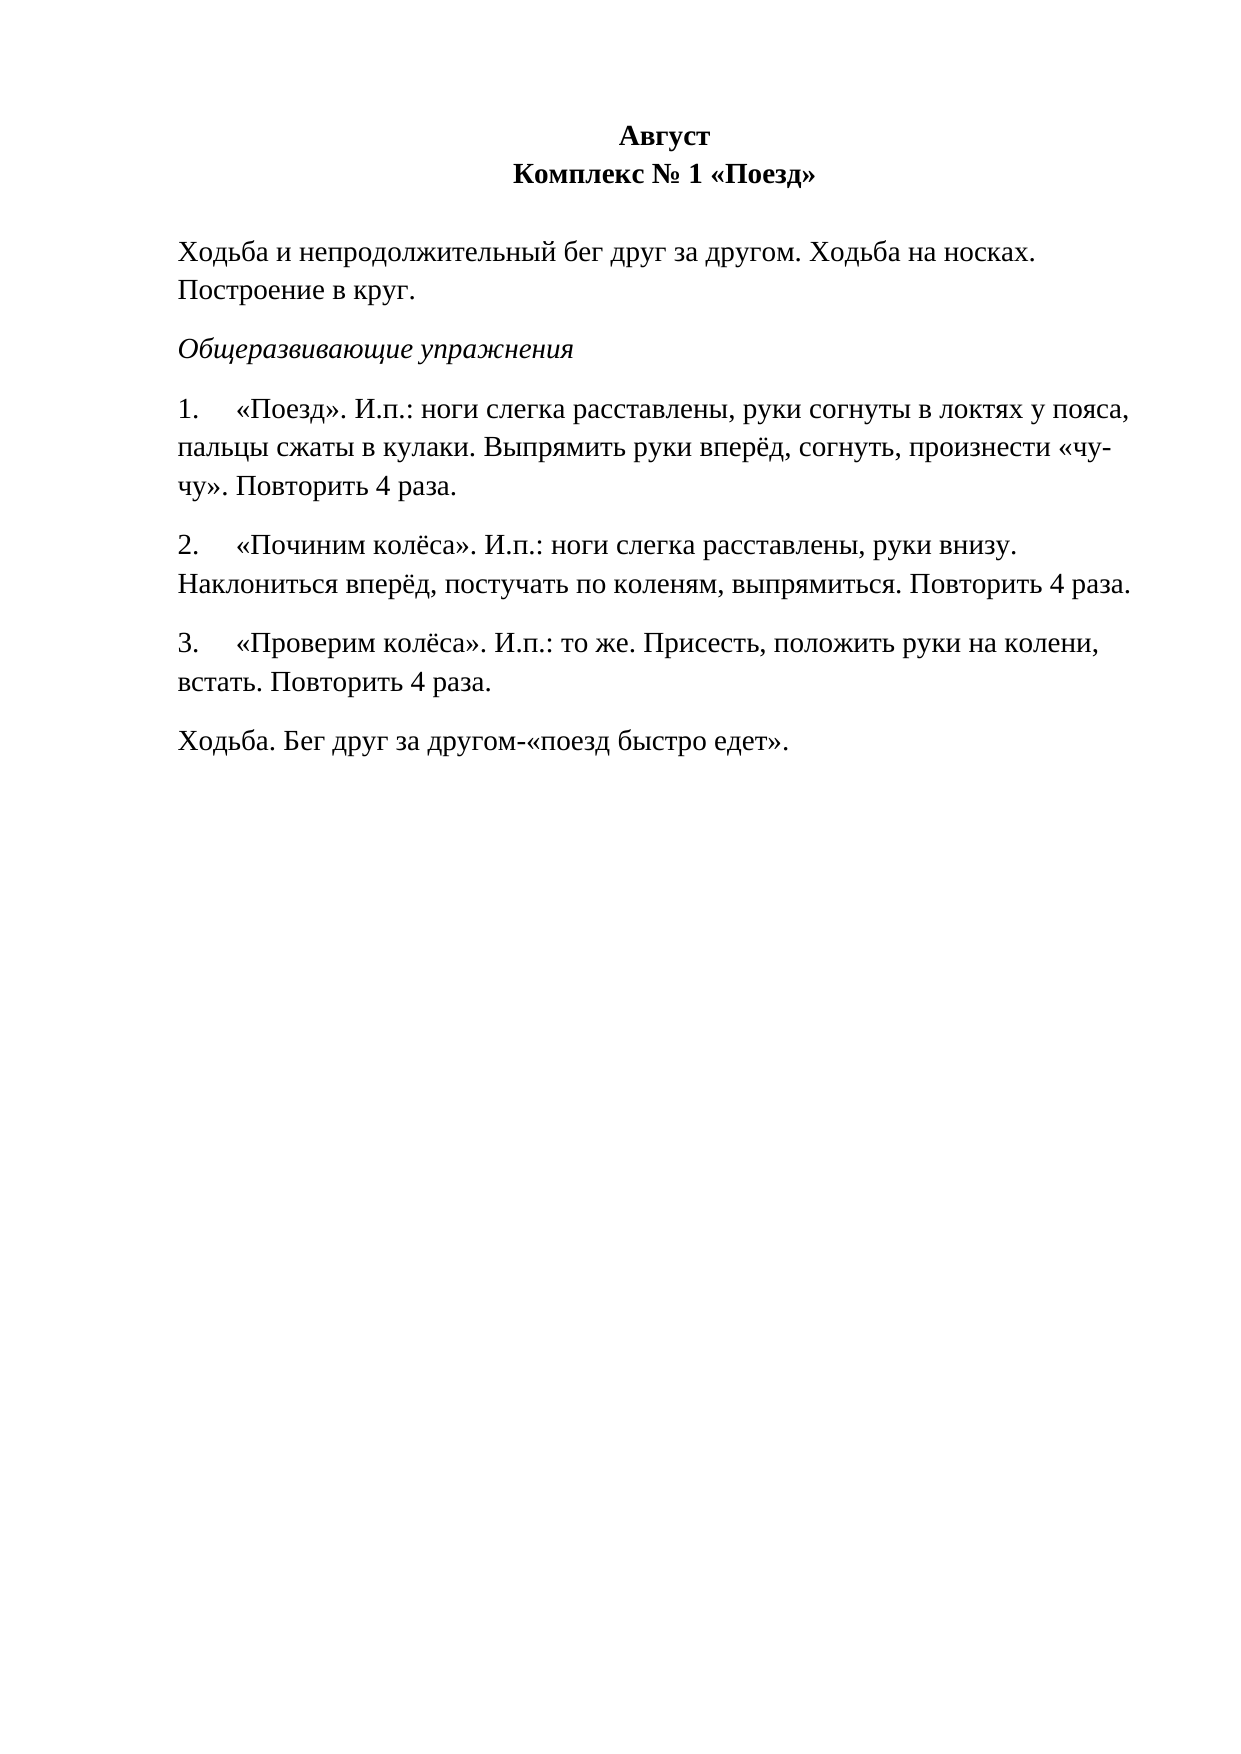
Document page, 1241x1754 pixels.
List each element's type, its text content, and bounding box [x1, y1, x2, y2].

text Ходьба. Бег друг за другом-«поезд быстро едет». [177, 723, 1152, 757]
text Ходьба и непродолжительный бег друг за другом. Ходьба на носках. Построение в круг. [177, 234, 1152, 306]
text Август [177, 118, 1152, 152]
text 1. «Поезд». И.п.: ноги слегка расставлены, руки согнуты в локтях у пояса, пальцы сжаты в кулаки. Выпрямить руки вперёд, согнуть, произнести «чу-чу». Повторить 4 раза. [177, 391, 1152, 502]
text Общеразвивающие упражнения [177, 332, 1152, 365]
text 2. «Починим колёса». И.п.: ноги слегка расставлены, руки внизу. Наклониться вперёд, постучать по коленям, выпрямиться. Повторить 4 раза. [177, 527, 1152, 599]
text Комплекс № 1 «Поезд» [177, 157, 1152, 190]
text 3. «Проверим колёса». И.п.: то же. Присесть, положить руки на колени, встать. Повторить 4 раза. [177, 625, 1152, 697]
